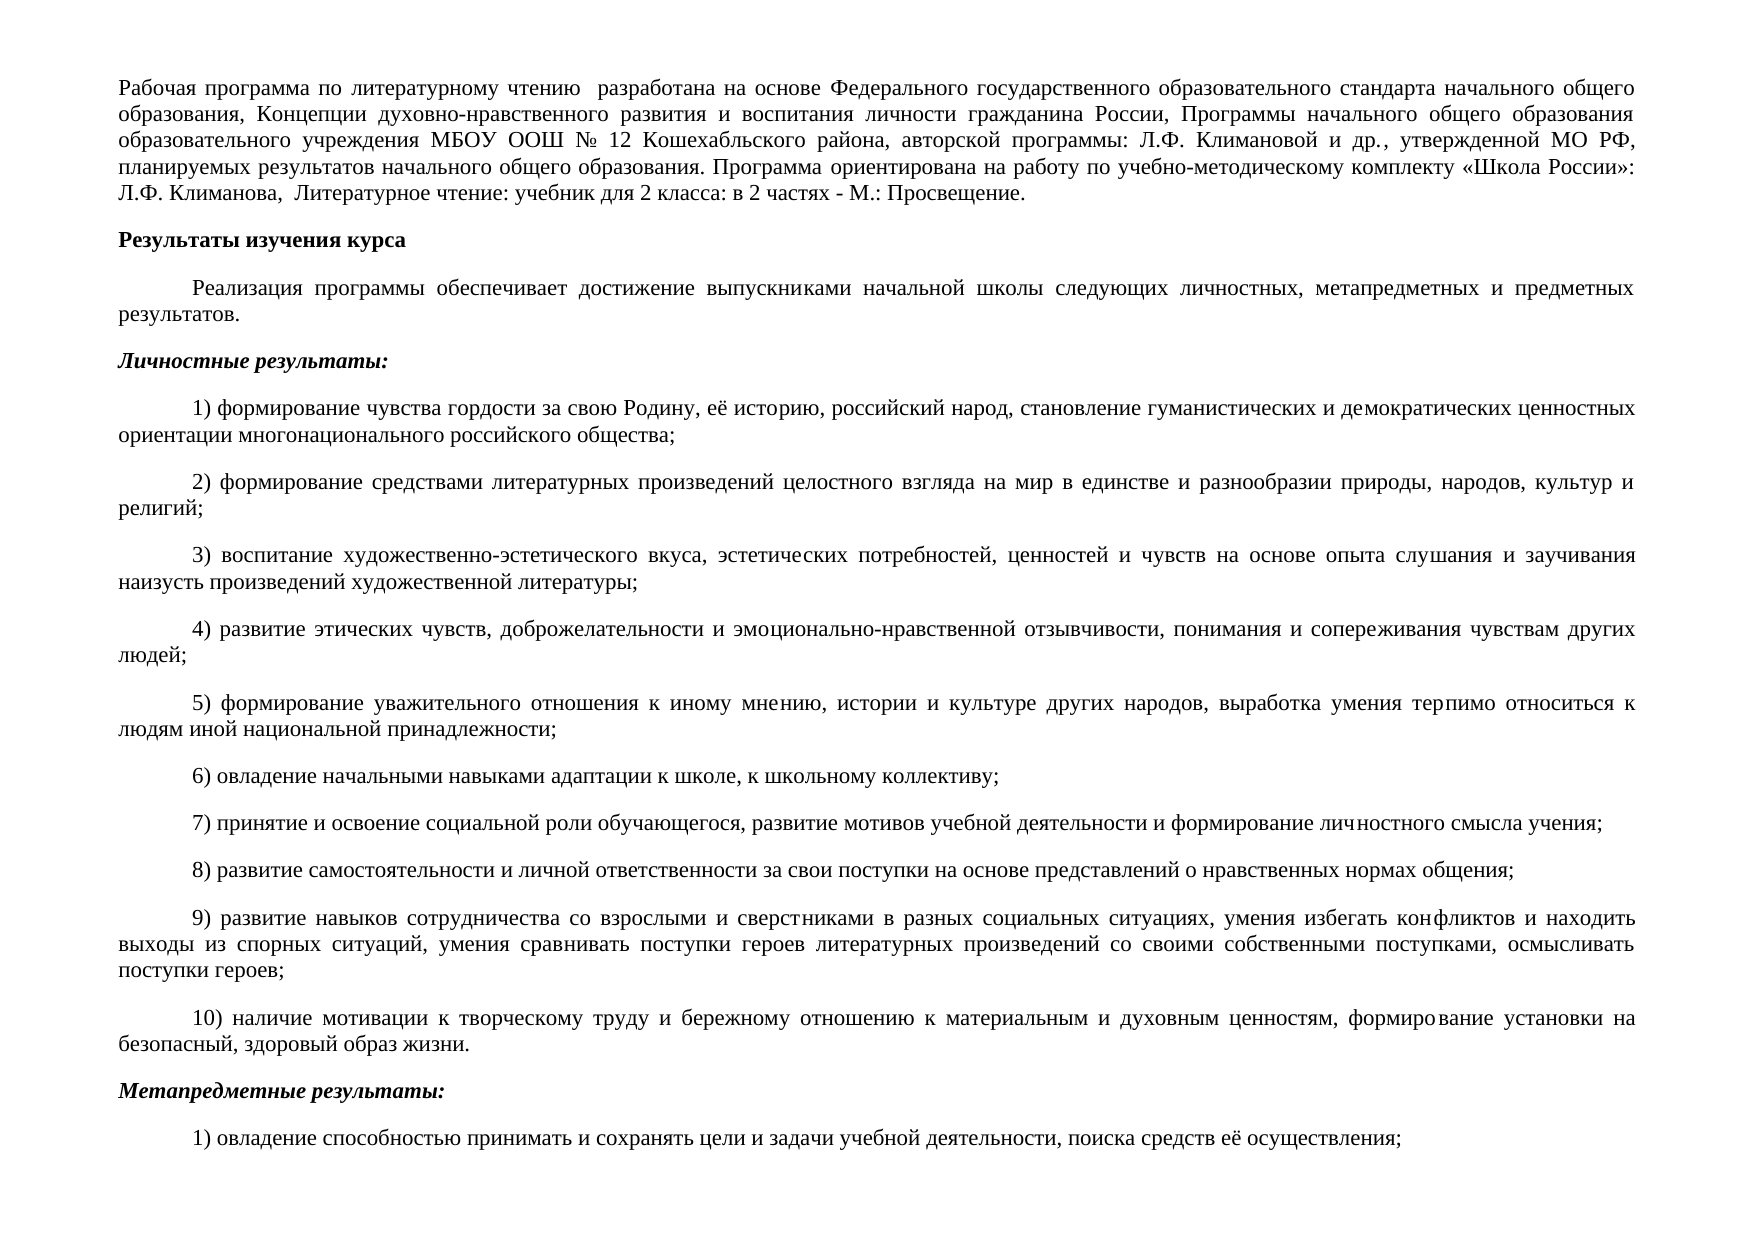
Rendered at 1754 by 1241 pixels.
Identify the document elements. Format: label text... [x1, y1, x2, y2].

text Метапредметные результаты: [118, 1077, 1636, 1103]
text 8) развитие самостоятельности и личной ответственности за свои поступки на основе представлений о нравственных нормах общения; [118, 856, 1636, 883]
text 6) овладение начальными навыками адаптации к школе, к школьному коллективу; [118, 762, 1636, 788]
text Реализация программы обеспечивает достижение выпускниками начальной школы следующих личностных, метапредметных и предметных результатов. [118, 274, 1636, 326]
text 3) воспитание художественно-эстетического вкуса, эстетических потребностей, ценностей и чувств на основе опыта слушания и заучивания наизусть произведений художественной литературы; [118, 541, 1636, 594]
text 1) формирование чувства гордости за свою Родину, её историю, российский народ, становление гуманистических и демократических ценностных ориентации многонационального российского общества; [118, 394, 1636, 447]
text 5) формирование уважительного отношения к иному мнению, истории и культуре других народов, выработка умения терпимо относиться к людям иной национальной принадлежности; [118, 688, 1636, 741]
text 9) развитие навыков сотрудничества со взрослыми и сверстниками в разных социальных ситуациях, умения избегать конфликтов и находить выходы из спорных ситуаций, умения сравнивать поступки героев литературных произведений со своими собственными поступками, осмысливать поступки героев; [118, 904, 1636, 983]
text 7) принятие и освоение социальной роли обучающегося, развитие мотивов учебной деятельности и формирование личностного смысла учения; [118, 809, 1636, 836]
text Личностные результаты: [118, 347, 1636, 373]
text Результаты изучения курса [118, 226, 1636, 253]
text 4) развитие этических чувств, доброжелательности и эмоционально-нравственной отзывчивости, понимания и сопереживания чувствам других людей; [118, 615, 1636, 668]
text 2) формирование средствами литературных произведений целостного взгляда на мир в единстве и разнообразии природы, народов, культур и религий; [118, 468, 1636, 521]
text Рабочая программа по литературному чтению разработана на основе Федерального государственного образовательного стандарта начального общего образования, Концепции духовно-нравственного развития и воспитания личности гражданина России, Программы начального общего образования образовательного учреждения МБОУ ООШ № 12 Кошехабльского района, авторской программы: Л.Ф. Климановой и др., утвержденной МО РФ, планируемых результатов начального общего образования. Программа ориентирована на работу по учебно-методическому комплекту «Школа России»: Л.Ф. Климанова, Литературное чтение: учебник для 2 класса: в 2 частях - М.: Просвещение. [118, 74, 1636, 206]
text 1) овладение способностью принимать и сохранять цели и задачи учебной деятельности, поиска средств её осуществления; [118, 1124, 1636, 1151]
text 10) наличие мотивации к творческому труду и бережному отношению к материальным и духовным ценностям, формирование установки на безопасный, здоровый образ жизни. [118, 1003, 1636, 1056]
